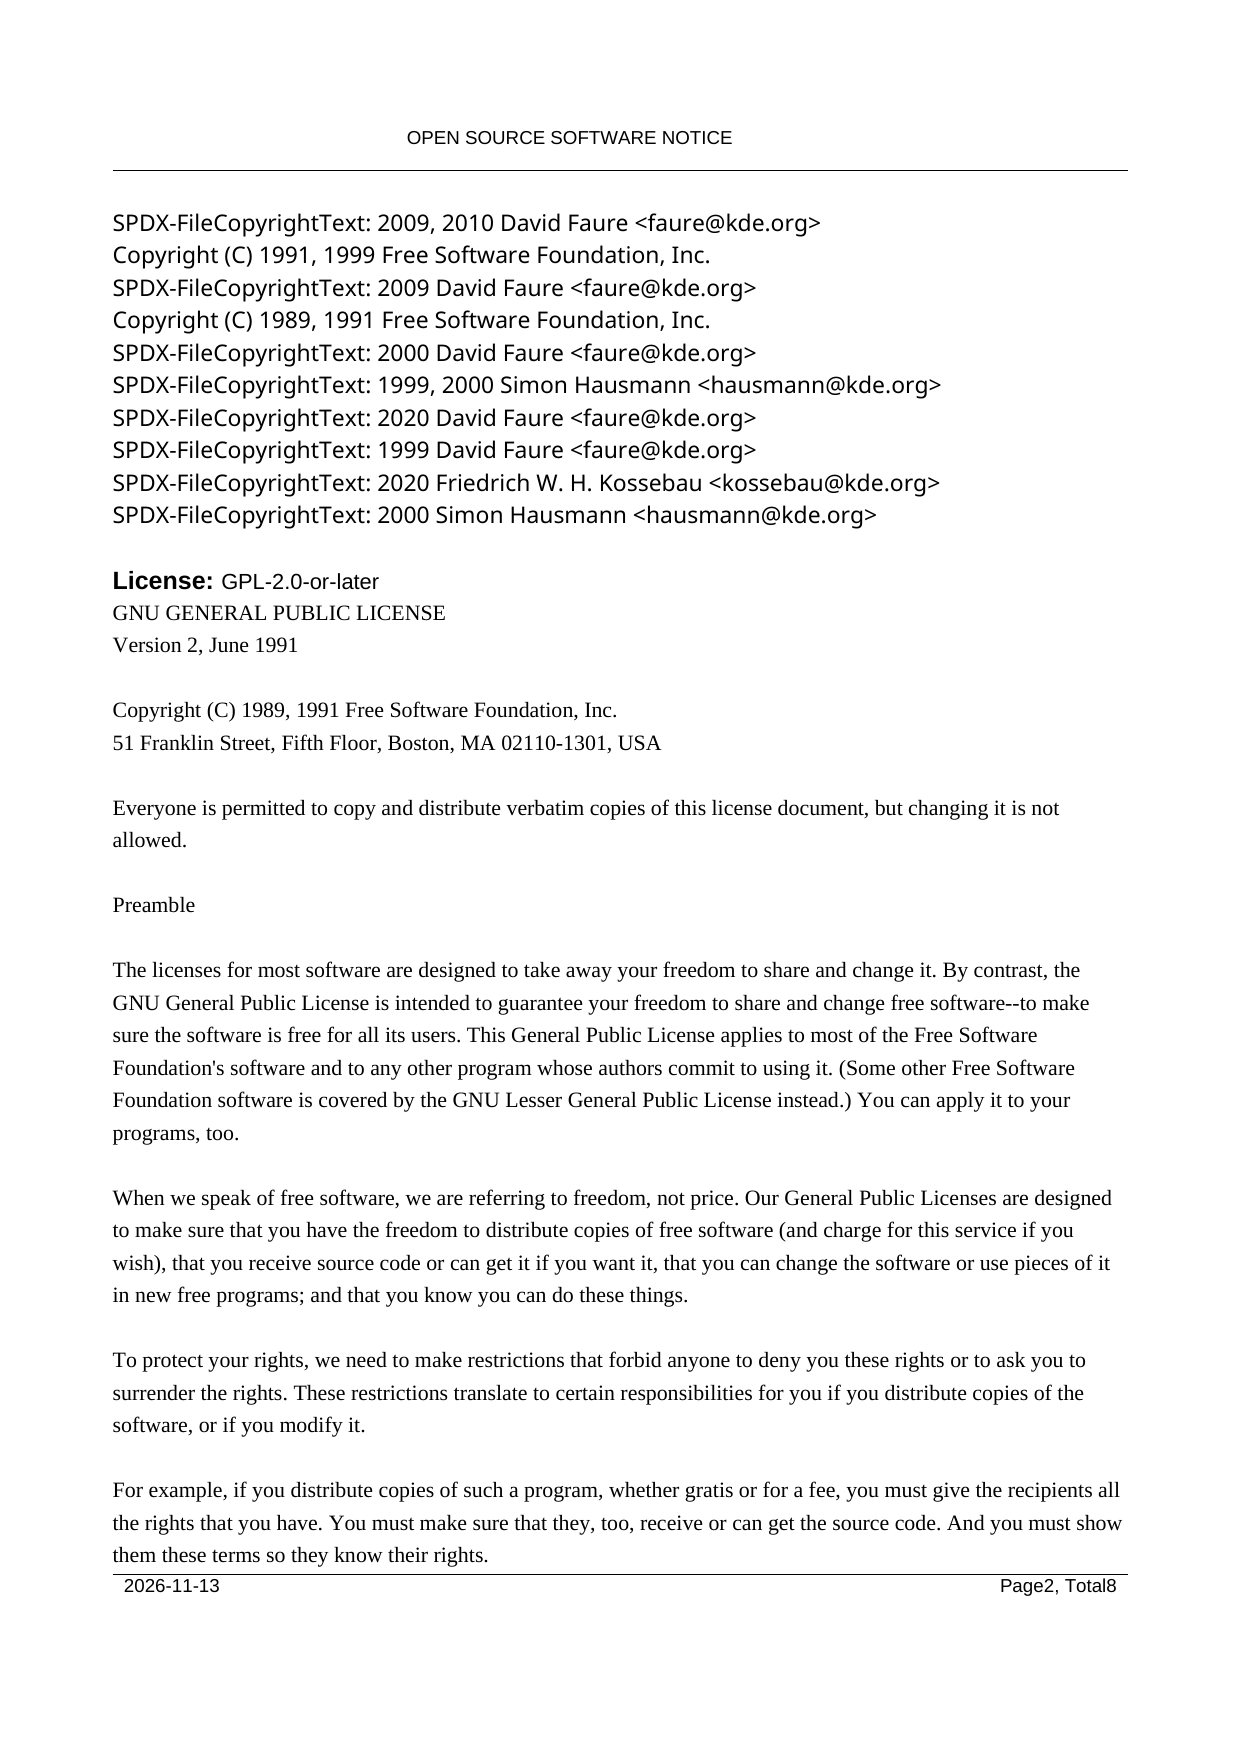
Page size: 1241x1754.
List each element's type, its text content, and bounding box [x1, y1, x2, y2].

text License: GPL-2.0-or-later [112, 564, 1128, 596]
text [112, 596, 1128, 1571]
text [112, 206, 1128, 564]
